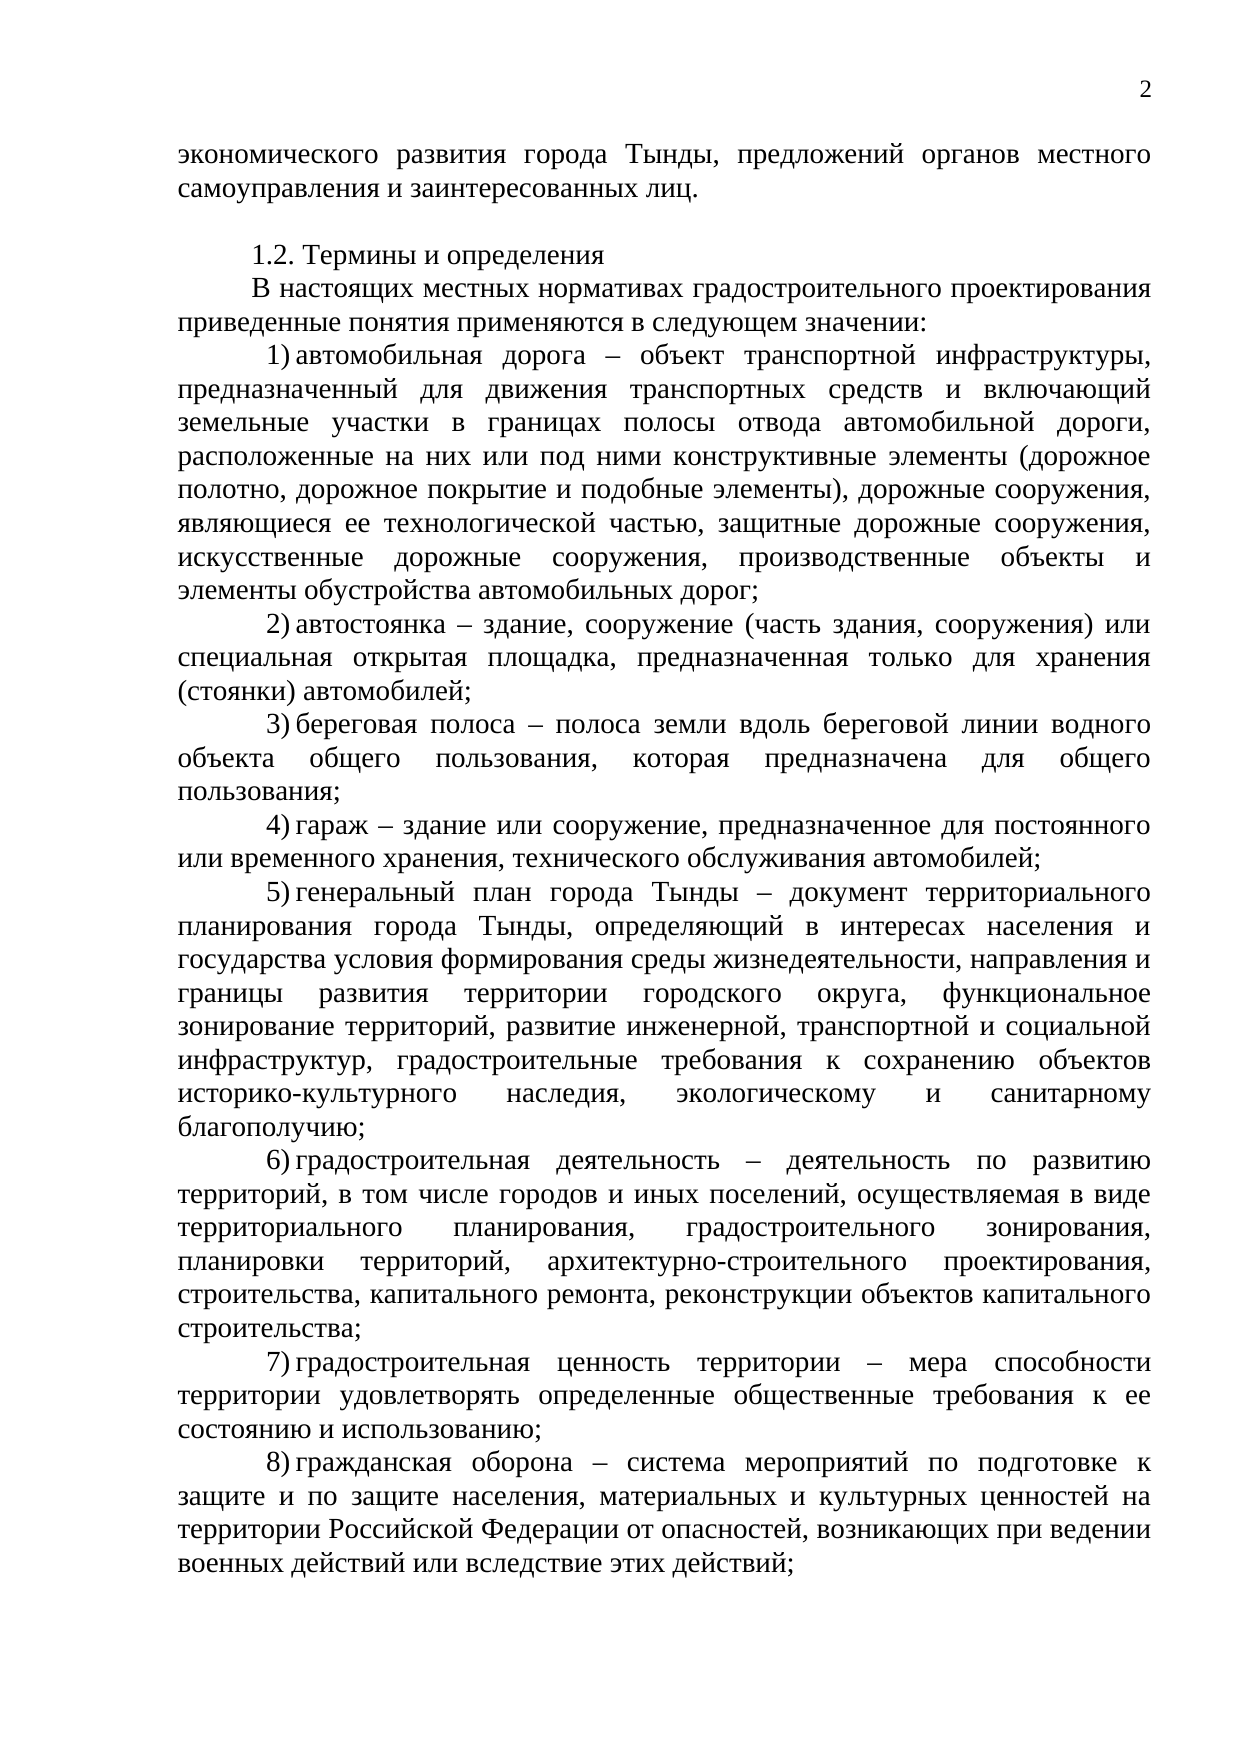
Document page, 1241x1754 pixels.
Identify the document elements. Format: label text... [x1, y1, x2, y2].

list автомобильная дорога – объект транспортной инфраструктуры, предназначенный для движения транспортных средств и включающий земельные участки в границах полосы отвода автомобильной дороги, расположенные на них или под ними конструктивные элементы (дорожное полотно, дорожное покрытие и подобные элементы), дорожные сооружения, являющиеся ее технологической частью, защитные дорожные сооружения, искусственные дорожные сооружения, производственные объекты и элементы обустройства автомобильных дорог; [177, 337, 1152, 606]
subtitle 1.2. Термины и определения [177, 237, 1152, 270]
text В настоящих местных нормативах градостроительного проектирования приведенные понятия применяются в следующем значении: [177, 270, 1152, 337]
list генеральный план города Тынды – документ территориального планирования города Тынды, определяющий в интересах населения и государства условия формирования среды жизнедеятельности, направления и границы развития территории городского округа, функциональное зонирование территорий, развитие инженерной, транспортной и социальной инфраструктур, градостроительные требования к сохранению объектов историко-культурного наследия, экологическому и санитарному благополучию; [177, 874, 1152, 1142]
list береговая полоса – полоса земли вдоль береговой линии водного объекта общего пользования, которая предназначена для общего пользования; [177, 706, 1152, 807]
list гражданская оборона – система мероприятий по подготовке к защите и по защите населения, материальных и культурных ценностей на территории Российской Федерации от опасностей, возникающих при ведении военных действий или вследствие этих действий; [177, 1444, 1152, 1578]
list градостроительная ценность территории – мера способности территории удовлетворять определенные общественные требования к ее состоянию и использованию; [177, 1344, 1152, 1444]
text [177, 136, 1152, 203]
list градостроительная деятельность – деятельность по развитию территорий, в том числе городов и иных поселений, осуществляемая в виде территориального планирования, градостроительного зонирования, планировки территорий, архитектурно-строительного проектирования, строительства, капитального ремонта, реконструкции объектов капитального строительства; [177, 1142, 1152, 1344]
list автостоянка – здание, сооружение (часть здания, сооружения) или специальная открытая площадка, предназначенная только для хранения (стоянки) автомобилей; [177, 606, 1152, 706]
list гараж – здание или сооружение, предназначенное для постоянного или временного хранения, технического обслуживания автомобилей; [177, 807, 1152, 874]
